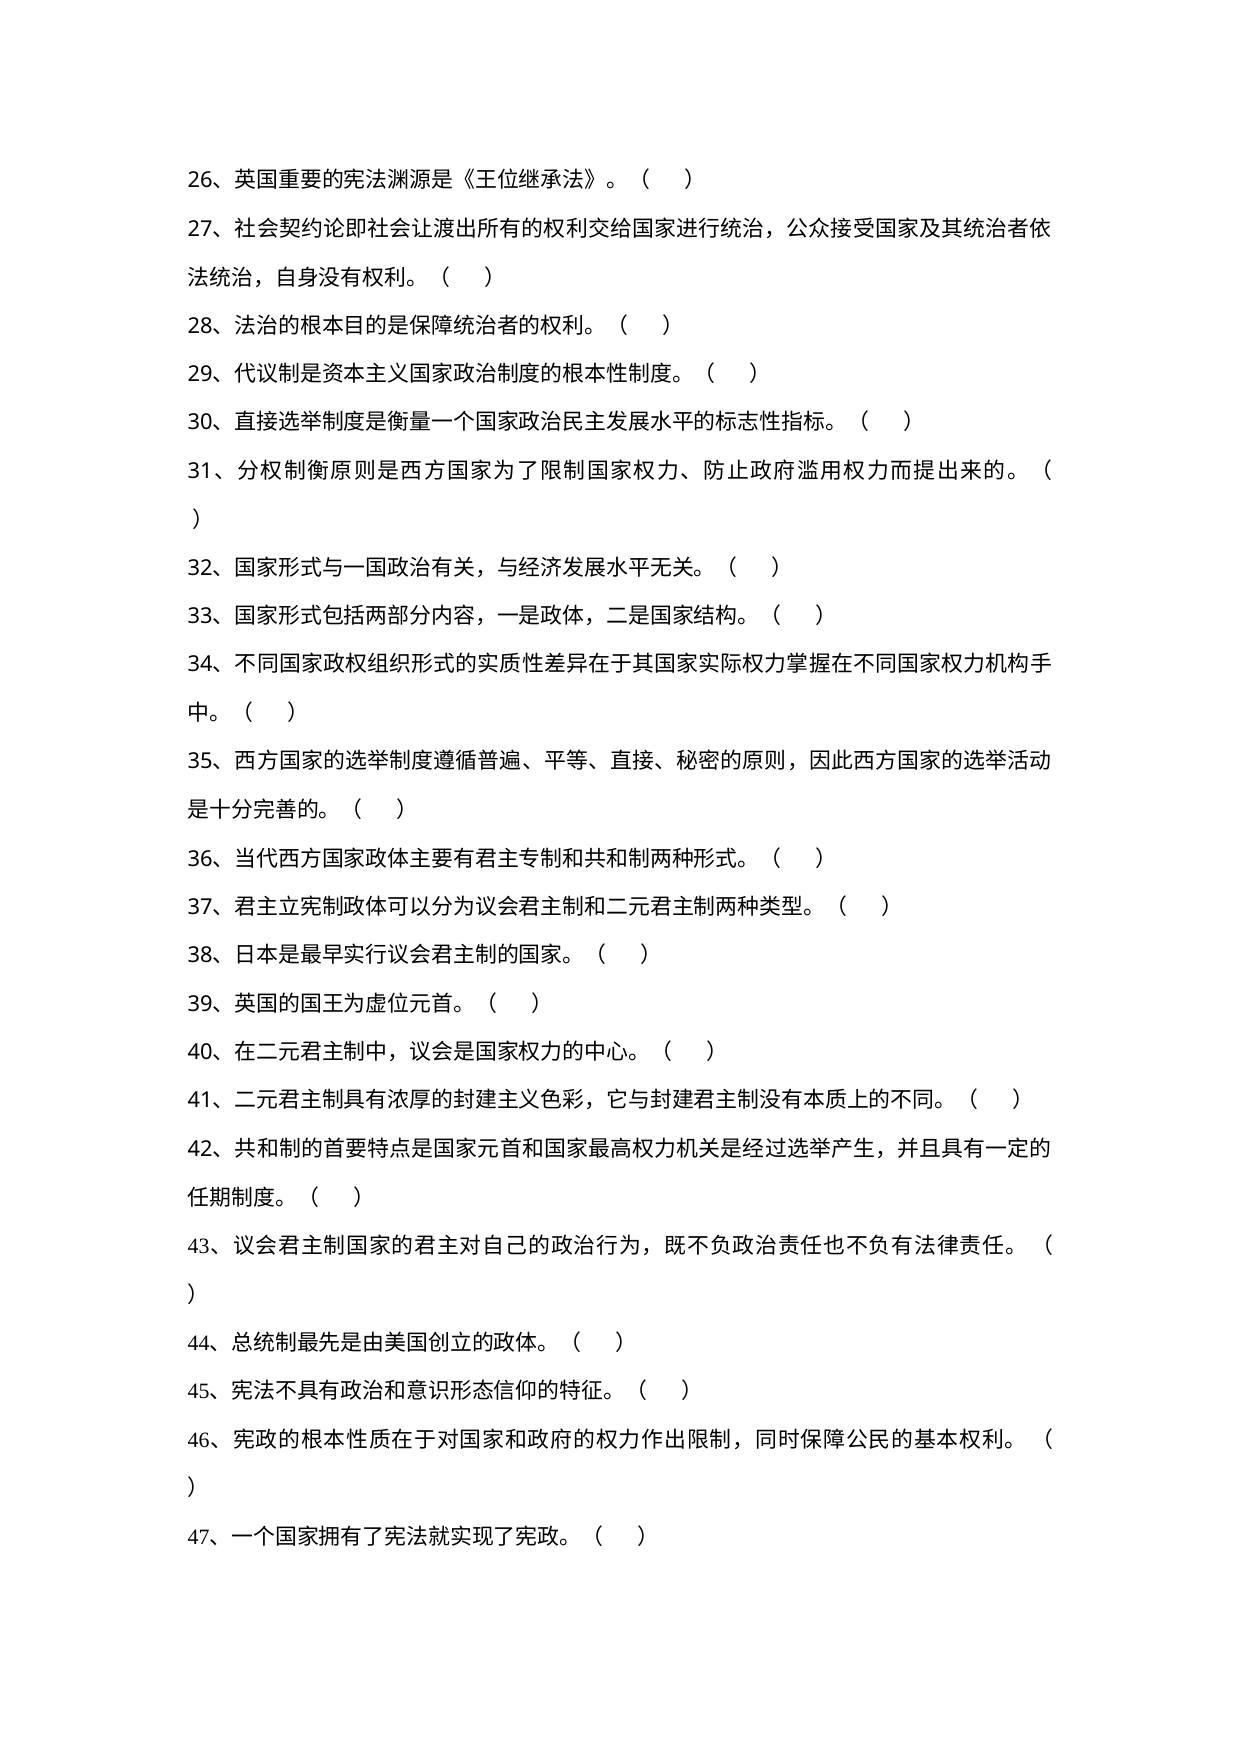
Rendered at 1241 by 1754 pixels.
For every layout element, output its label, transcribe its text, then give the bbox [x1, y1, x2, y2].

text 36、当代西方国家政体主要有君主专制和共和制两种形式。（ ） [187, 840, 1053, 873]
text 27、社会契约论即社会让渡出所有的权利交给国家进行统治，公众接受国家及其统治者依法统治，自身没有权利。（ ） [187, 210, 1053, 292]
text 34、不同国家政权组织形式的实质性差异在于其国家实际权力掌握在不同国家权力机构手中。（ ） [187, 646, 1053, 727]
text 46、宪政的根本性质在于对国家和政府的权力作出限制，同时保障公民的基本权利。（ ） [187, 1421, 1053, 1502]
text 39、英国的国王为虚位元首。（ ） [187, 985, 1053, 1018]
text 44、总统制最先是由美国创立的政体。（ ） [187, 1324, 1053, 1357]
text 42、共和制的首要特点是国家元首和国家最高权力机关是经过选举产生，并且具有一定的任期制度。（ ） [187, 1130, 1053, 1212]
text 29、代议制是资本主义国家政治制度的根本性制度。（ ） [187, 356, 1053, 388]
text 47、一个国家拥有了宪法就实现了宪政。（ ） [187, 1518, 1053, 1551]
text 33、国家形式包括两部分内容，一是政体，二是国家结构。（ ） [187, 598, 1053, 630]
text 30、直接选举制度是衡量一个国家政治民主发展水平的标志性指标。（ ） [187, 404, 1053, 437]
text 37、君主立宪制政体可以分为议会君主制和二元君主制两种类型。（ ） [187, 889, 1053, 921]
text 45、宪法不具有政治和意识形态信仰的特征。（ ） [187, 1373, 1053, 1405]
text 43、议会君主制国家的君主对自己的政治行为，既不负政治责任也不负有法律责任。（ ） [187, 1227, 1053, 1309]
text 35、西方国家的选举制度遵循普遍、平等、直接、秘密的原则，因此西方国家的选举活动是十分完善的。（ ） [187, 743, 1053, 824]
text 31、分权制衡原则是西方国家为了限制国家权力、防止政府滥用权力而提出来的。（ ） [187, 452, 1053, 534]
text 28、法治的根本目的是保障统治者的权利。（ ） [187, 307, 1053, 340]
text 41、二元君主制具有浓厚的封建主义色彩，它与封建君主制没有本质上的不同。（ ） [187, 1082, 1053, 1114]
text 40、在二元君主制中，议会是国家权力的中心。（ ） [187, 1034, 1053, 1066]
text 38、日本是最早实行议会君主制的国家。（ ） [187, 937, 1053, 969]
text 32、国家形式与一国政治有关，与经济发展水平无关。（ ） [187, 549, 1053, 582]
text 26、英国重要的宪法渊源是《王位继承法》。（ ） [187, 162, 1053, 194]
